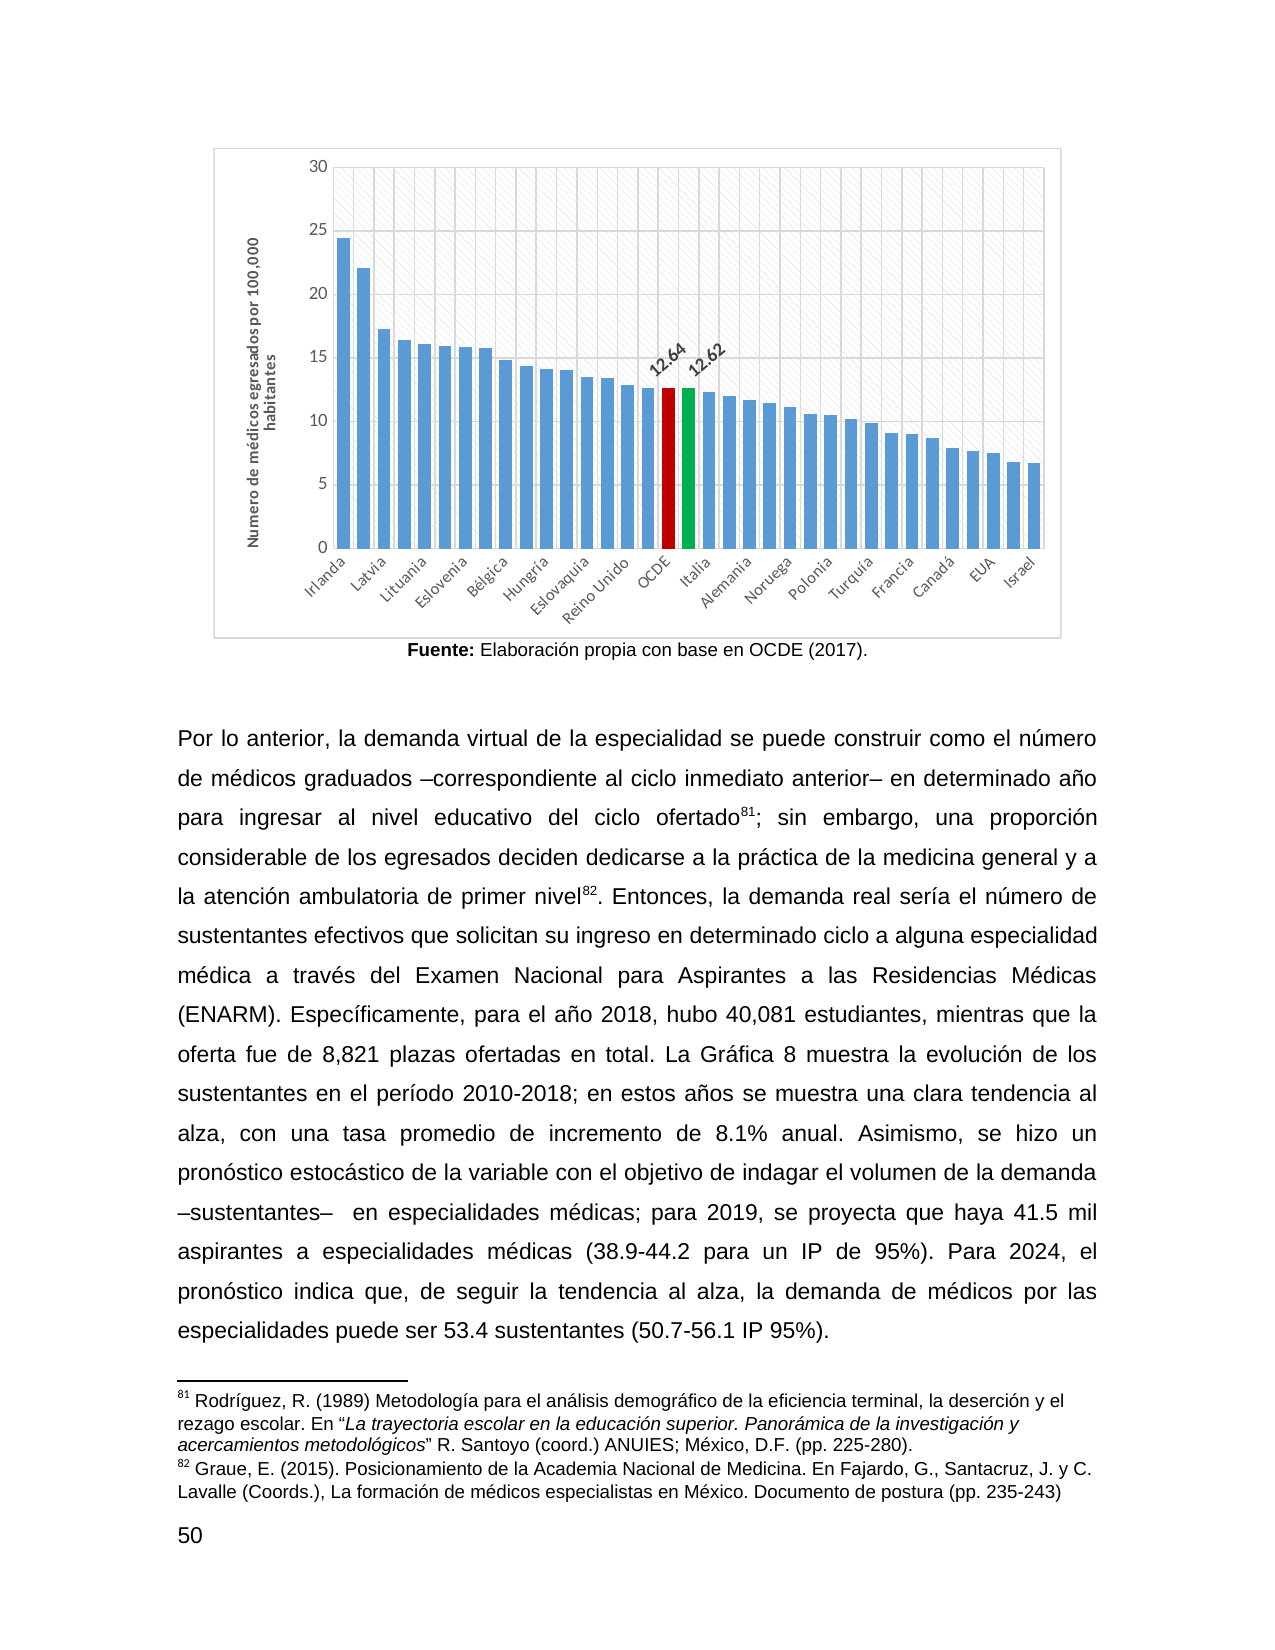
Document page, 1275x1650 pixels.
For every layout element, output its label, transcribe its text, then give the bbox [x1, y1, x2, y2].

text Fuente: Elaboración propia con base en OCDE (2017). [177, 639, 1098, 661]
text Por lo anterior, la demanda virtual de la especialidad se puede construir como el número de médicos graduados –correspondiente al ciclo inmediato anterior– en determinado año para ingresar al nivel educativo del ciclo ofertado; sin embargo, una proporción considerable de los egresados deciden dedicarse a la práctica de la medicina general y a la atención ambulatoria de primer nivel. Entonces, la demanda real sería el número de sustentantes efectivos que solicitan su ingreso en determinado ciclo a alguna especialidad médica a través del Examen Nacional para Aspirantes a las Residencias Médicas (ENARM). Específicamente, para el año 2018, hubo 40,081 estudiantes, mientras que la oferta fue de 8,821 plazas ofertadas en total. La Gráfica 8 muestra la evolución de los sustentantes en el período 2010-2018; en estos años se muestra una clara tendencia al alza, con una tasa promedio de incremento de 8.1% anual. Asimismo, se hizo un pronóstico estocástico de la variable con el objetivo de indagar el volumen de la demanda –sustentantes– en especialidades médicas; para 2019, se proyecta que haya 41.5 mil aspirantes a especialidades médicas (38.9-44.2 para un IP de 95%). Para 2024, el pronóstico indica que, de seguir la tendencia al alza, la demanda de médicos por las especialidades puede ser 53.4 sustentantes (50.7-56.1 IP 95%). [177, 725, 1098, 1343]
